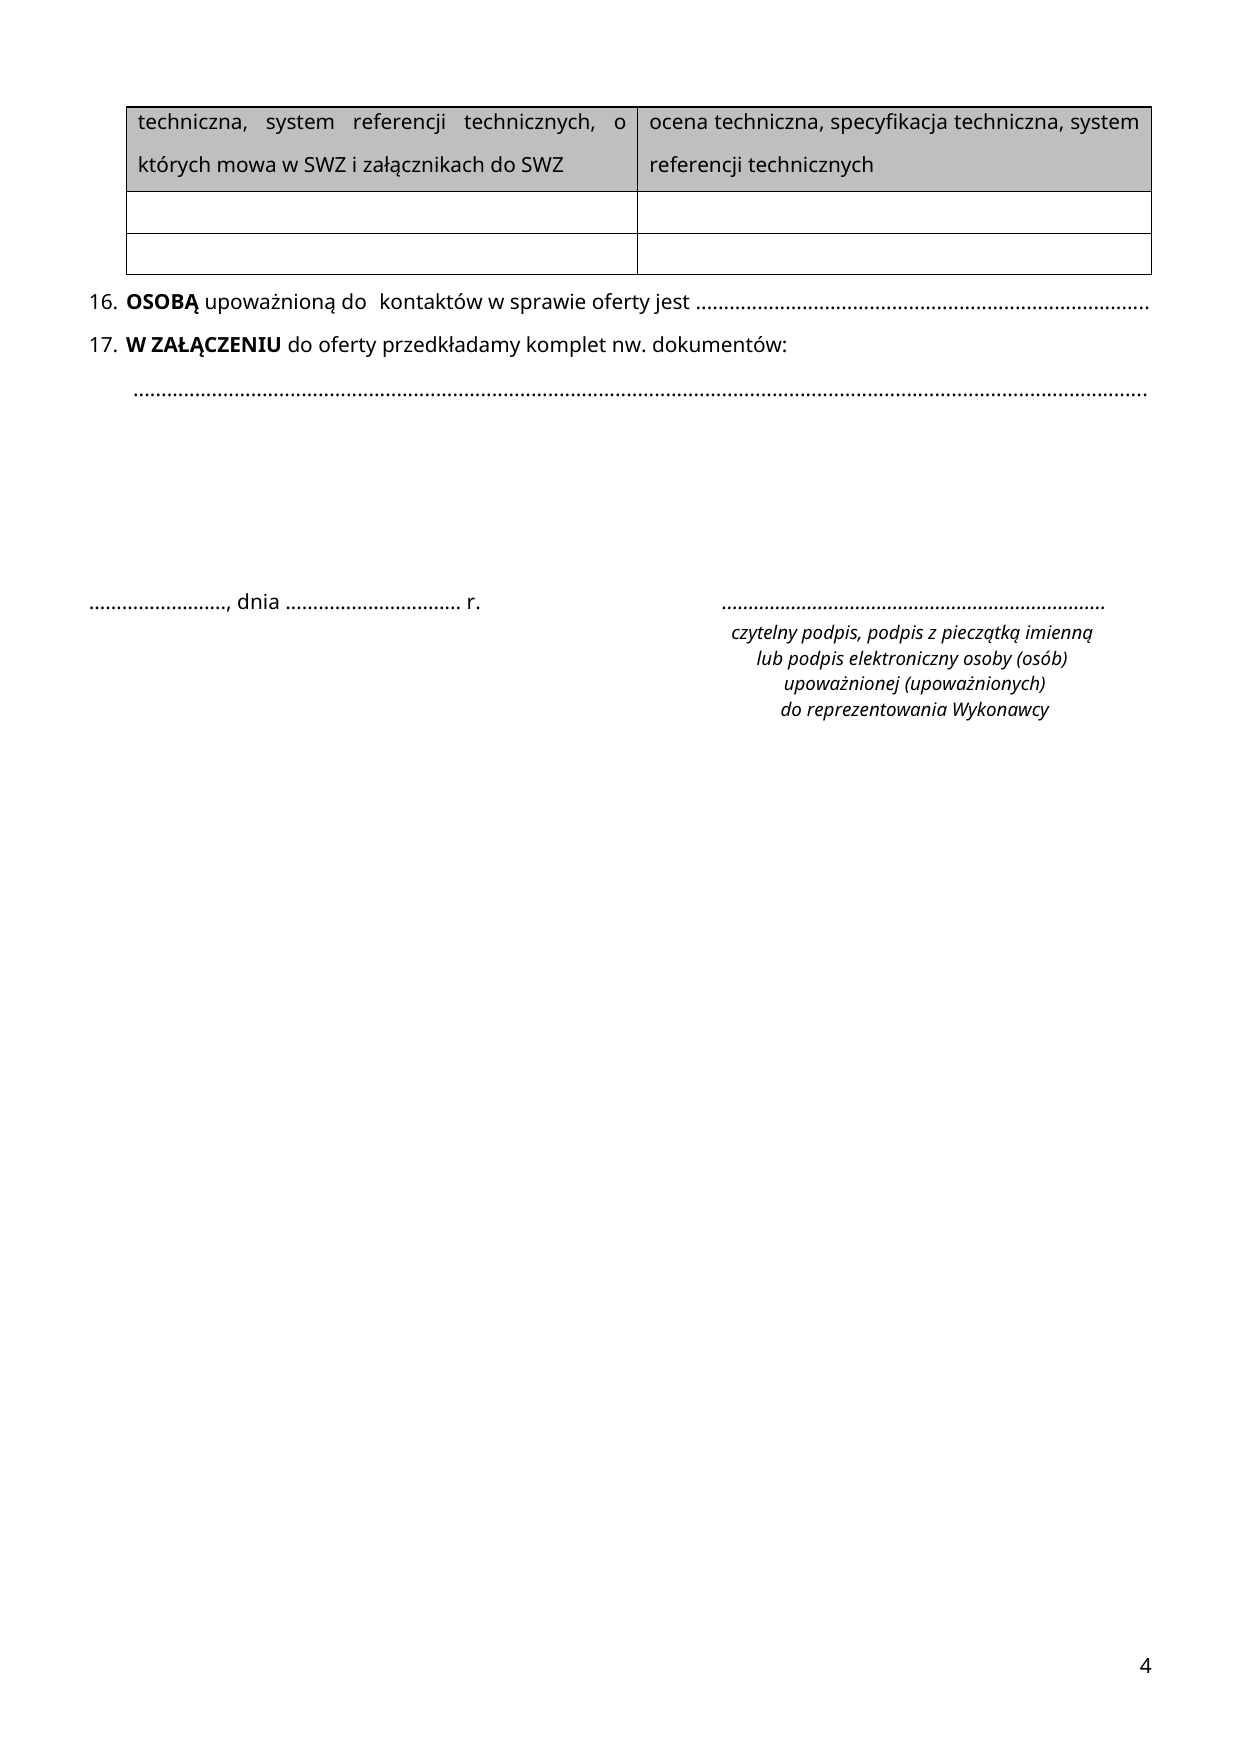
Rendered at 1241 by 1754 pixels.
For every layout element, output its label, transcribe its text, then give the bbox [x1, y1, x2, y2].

list OSOBĄ upoważnioną do kontaktów w sprawie oferty jest [89, 287, 1152, 316]
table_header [638, 108, 1151, 191]
text upoważnionej (upoważnionych) [89, 671, 1152, 696]
text ……………………., dnia ………………………….. r. ……………………………………………………………… [89, 587, 1152, 616]
text lub podpis elektroniczny osoby (osób) [89, 645, 1152, 671]
text do reprezentowania Wykonawcy [89, 696, 1152, 722]
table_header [127, 108, 637, 191]
table_cell [127, 234, 637, 274]
list W ZAŁĄCZENIU do oferty przedkładamy komplet nw. dokumentów: [89, 330, 1152, 358]
text czytelny podpis, podpis z pieczątką imienną [89, 620, 1152, 645]
table_cell [638, 192, 1151, 232]
table_cell [127, 192, 637, 232]
table_cell [638, 234, 1151, 274]
